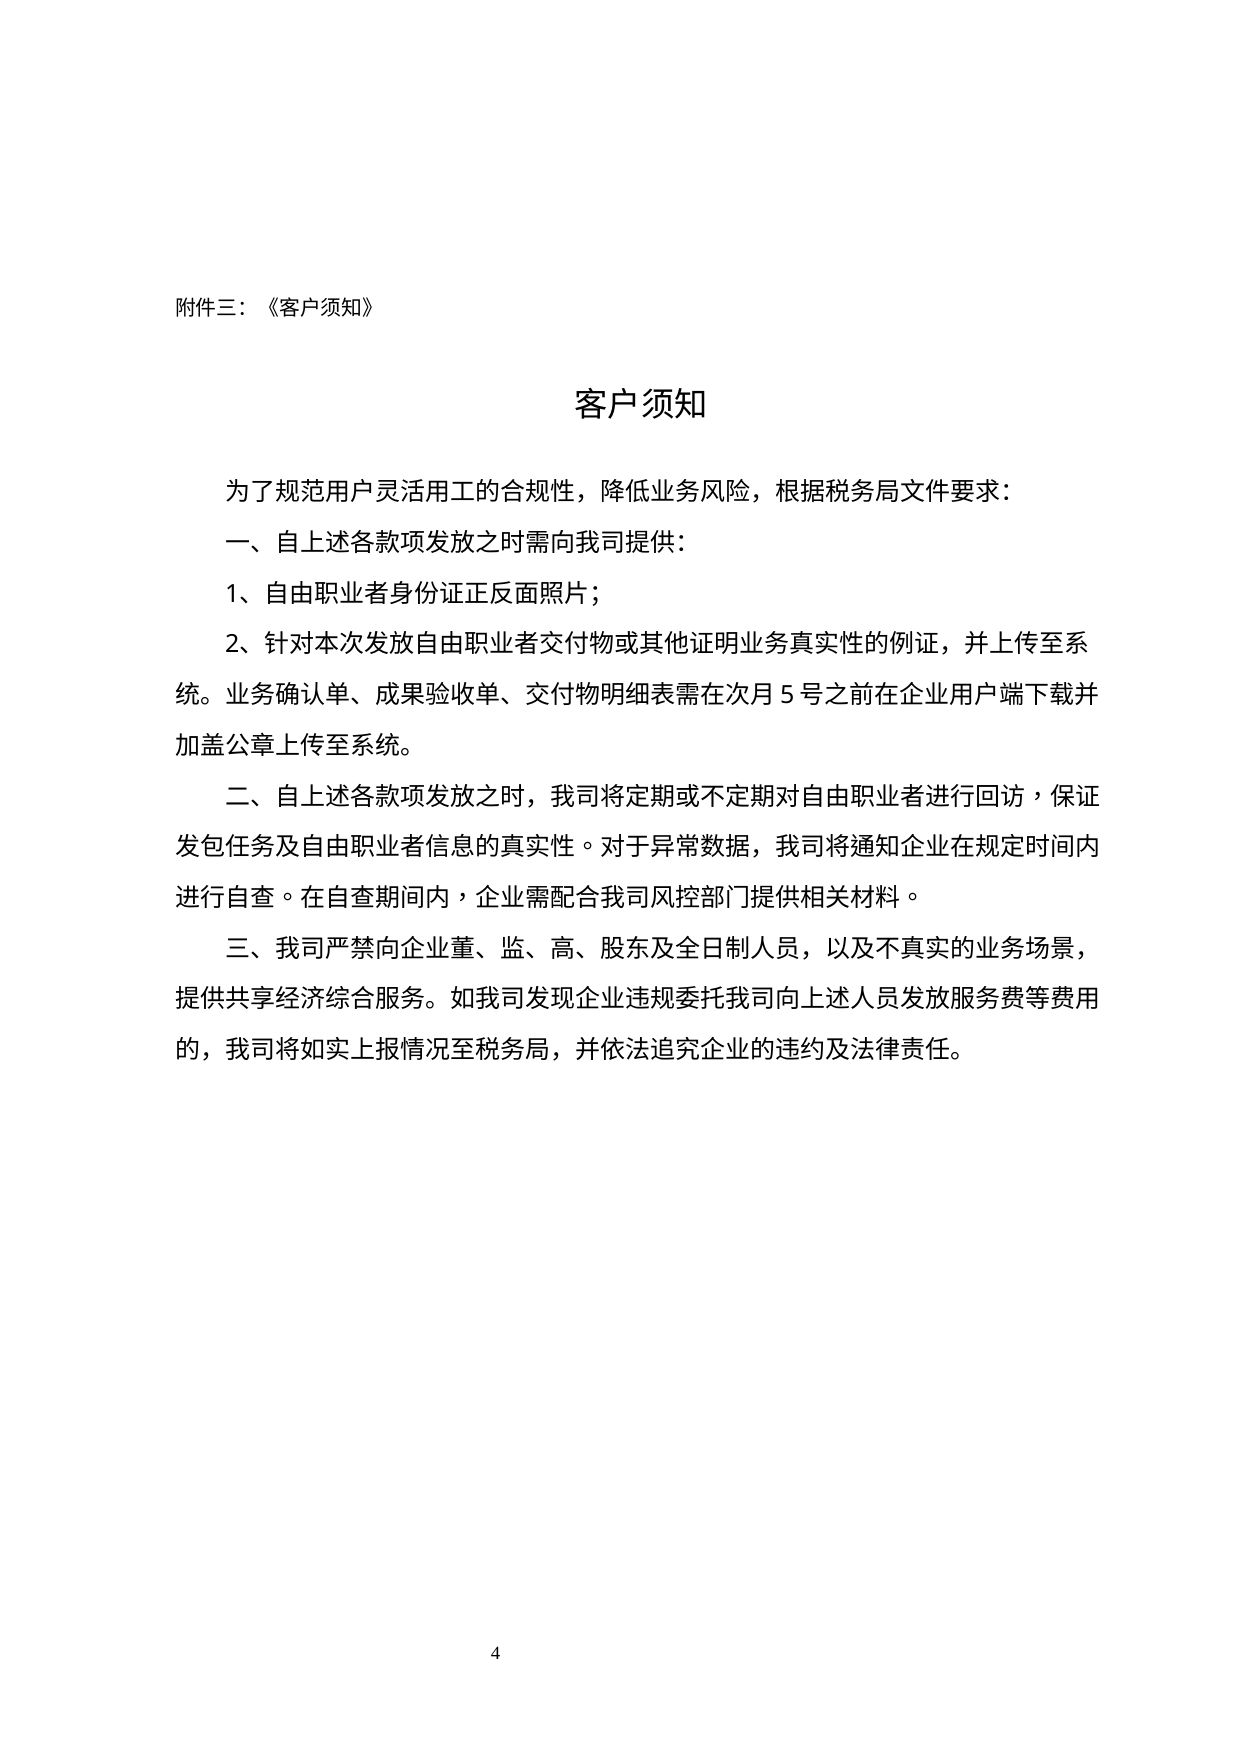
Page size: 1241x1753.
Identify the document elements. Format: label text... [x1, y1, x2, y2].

text 一、自上述各款项发放之时需向我司提供： [175, 522, 1107, 559]
list 1、自由职业者身份证正反面照片； [175, 573, 1107, 609]
text 二、自上述各款项发放之时，我司将定期或不定期对自由职业者进行回访，保证发包任务及自由职业者信息的真实性。对于异常数据，我司将通知企业在规定时间内进行自查。在自查期间内，企业需配合我司风控部门提供相关材料。 [175, 776, 1107, 914]
list 2、针对本次发放自由职业者交付物或其他证明业务真实性的例证，并上传至系统。业务确认单、成果验收单、交付物明细表需在次月5号之前在企业用户端下载并加盖公章上传至系统。 [175, 624, 1107, 762]
text 附件三：《客户须知》 [175, 291, 1107, 321]
text 客户须知 [175, 378, 1107, 426]
text 为了规范用户灵活用工的合规性，降低业务风险，根据税务局文件要求： [175, 472, 1107, 508]
text 三、我司严禁向企业董、监、高、股东及全日制人员，以及不真实的业务场景，提供共享经济综合服务。如我司发现企业违规委托我司向上述人员发放服务费等费用的，我司将如实上报情况至税务局，并依法追究企业的违约及法律责任。 [175, 928, 1107, 1066]
